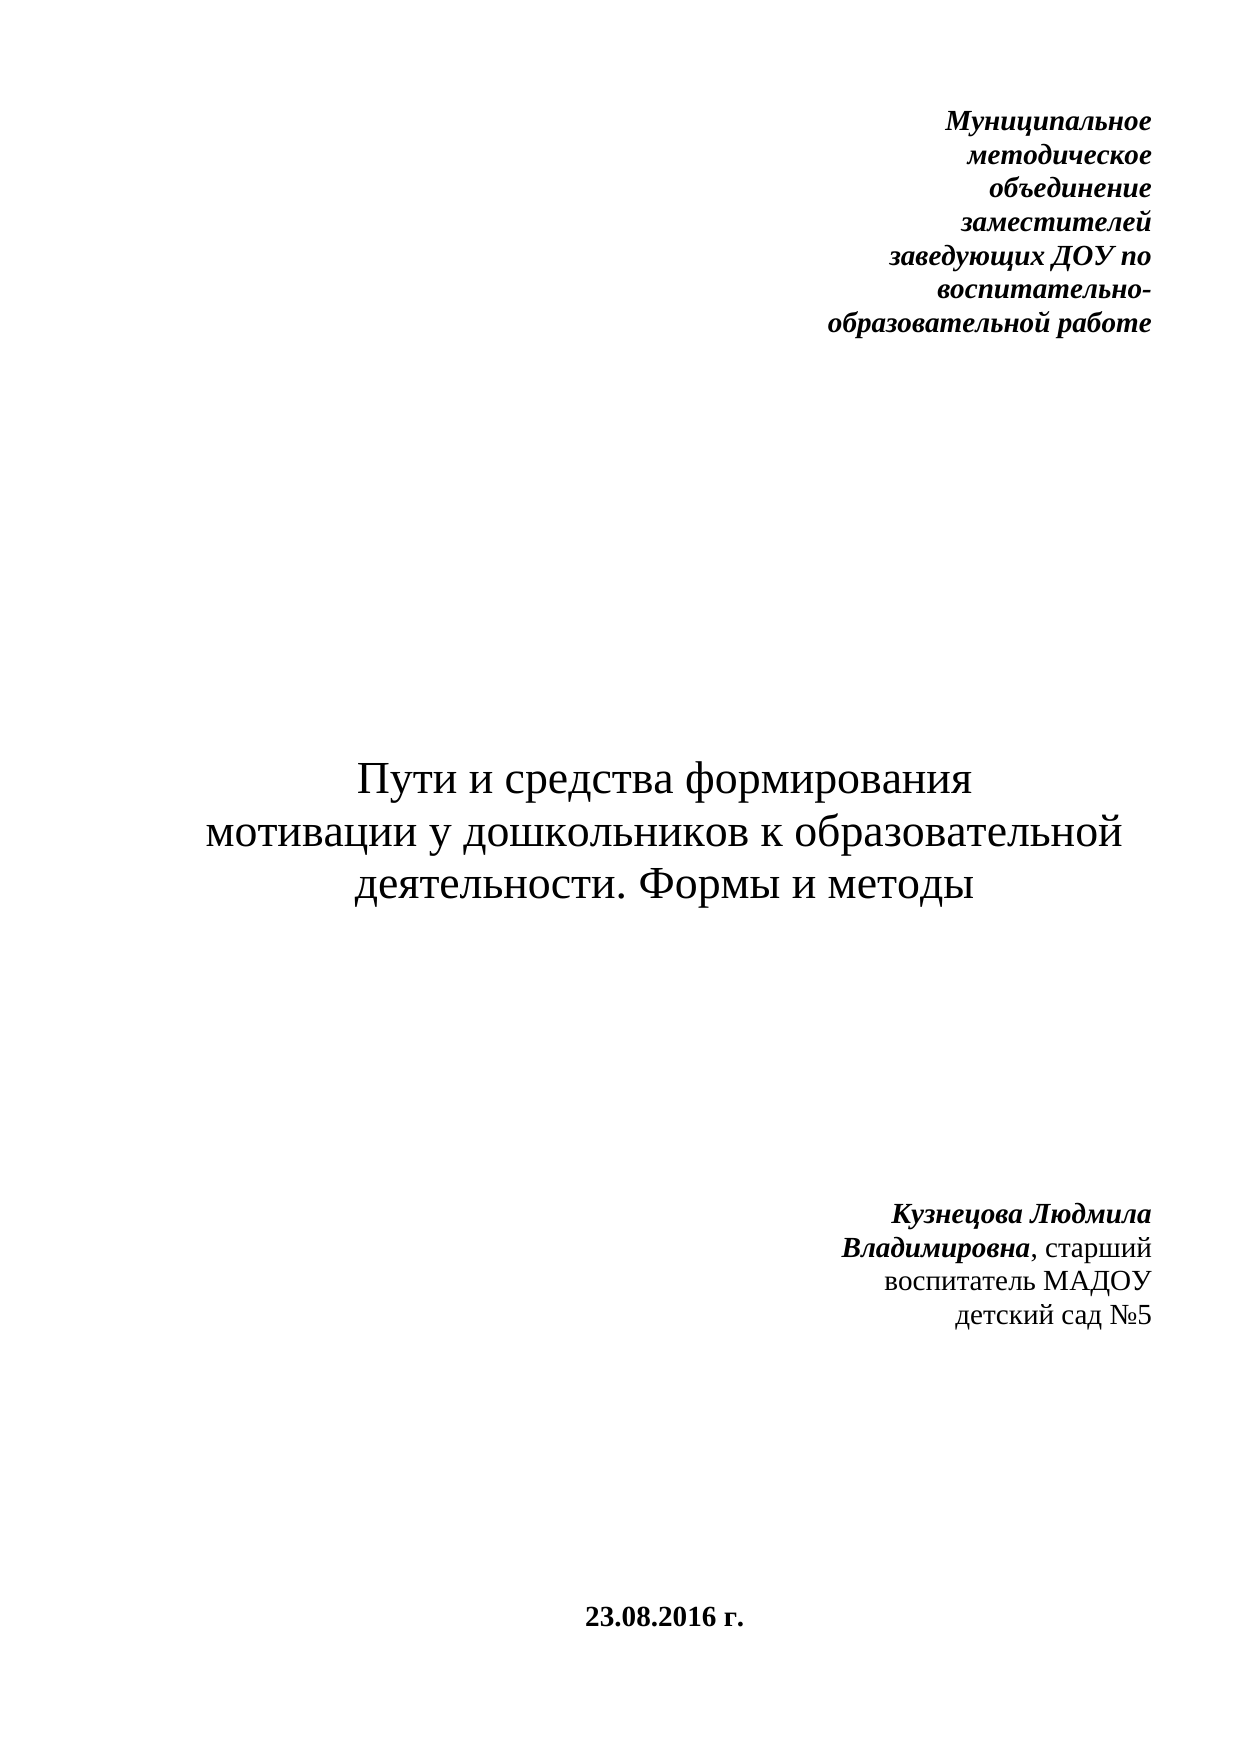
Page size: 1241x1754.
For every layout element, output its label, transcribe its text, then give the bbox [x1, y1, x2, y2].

text мотивации у дошкольников к образовательной деятельности. Формы и методы [177, 803, 1152, 909]
text Муниципальное методическое объединение заместителей заведующих ДОУ по воспитательно-образовательной работе [812, 103, 1152, 338]
text детский сад №5 [693, 1297, 1152, 1331]
text Кузнецова Людмила Владимировна, старший воспитатель МАДОУ [693, 1196, 1152, 1297]
text Пути и средства формирования [177, 751, 1152, 803]
text 23.08.2016 г. [177, 1599, 1152, 1632]
